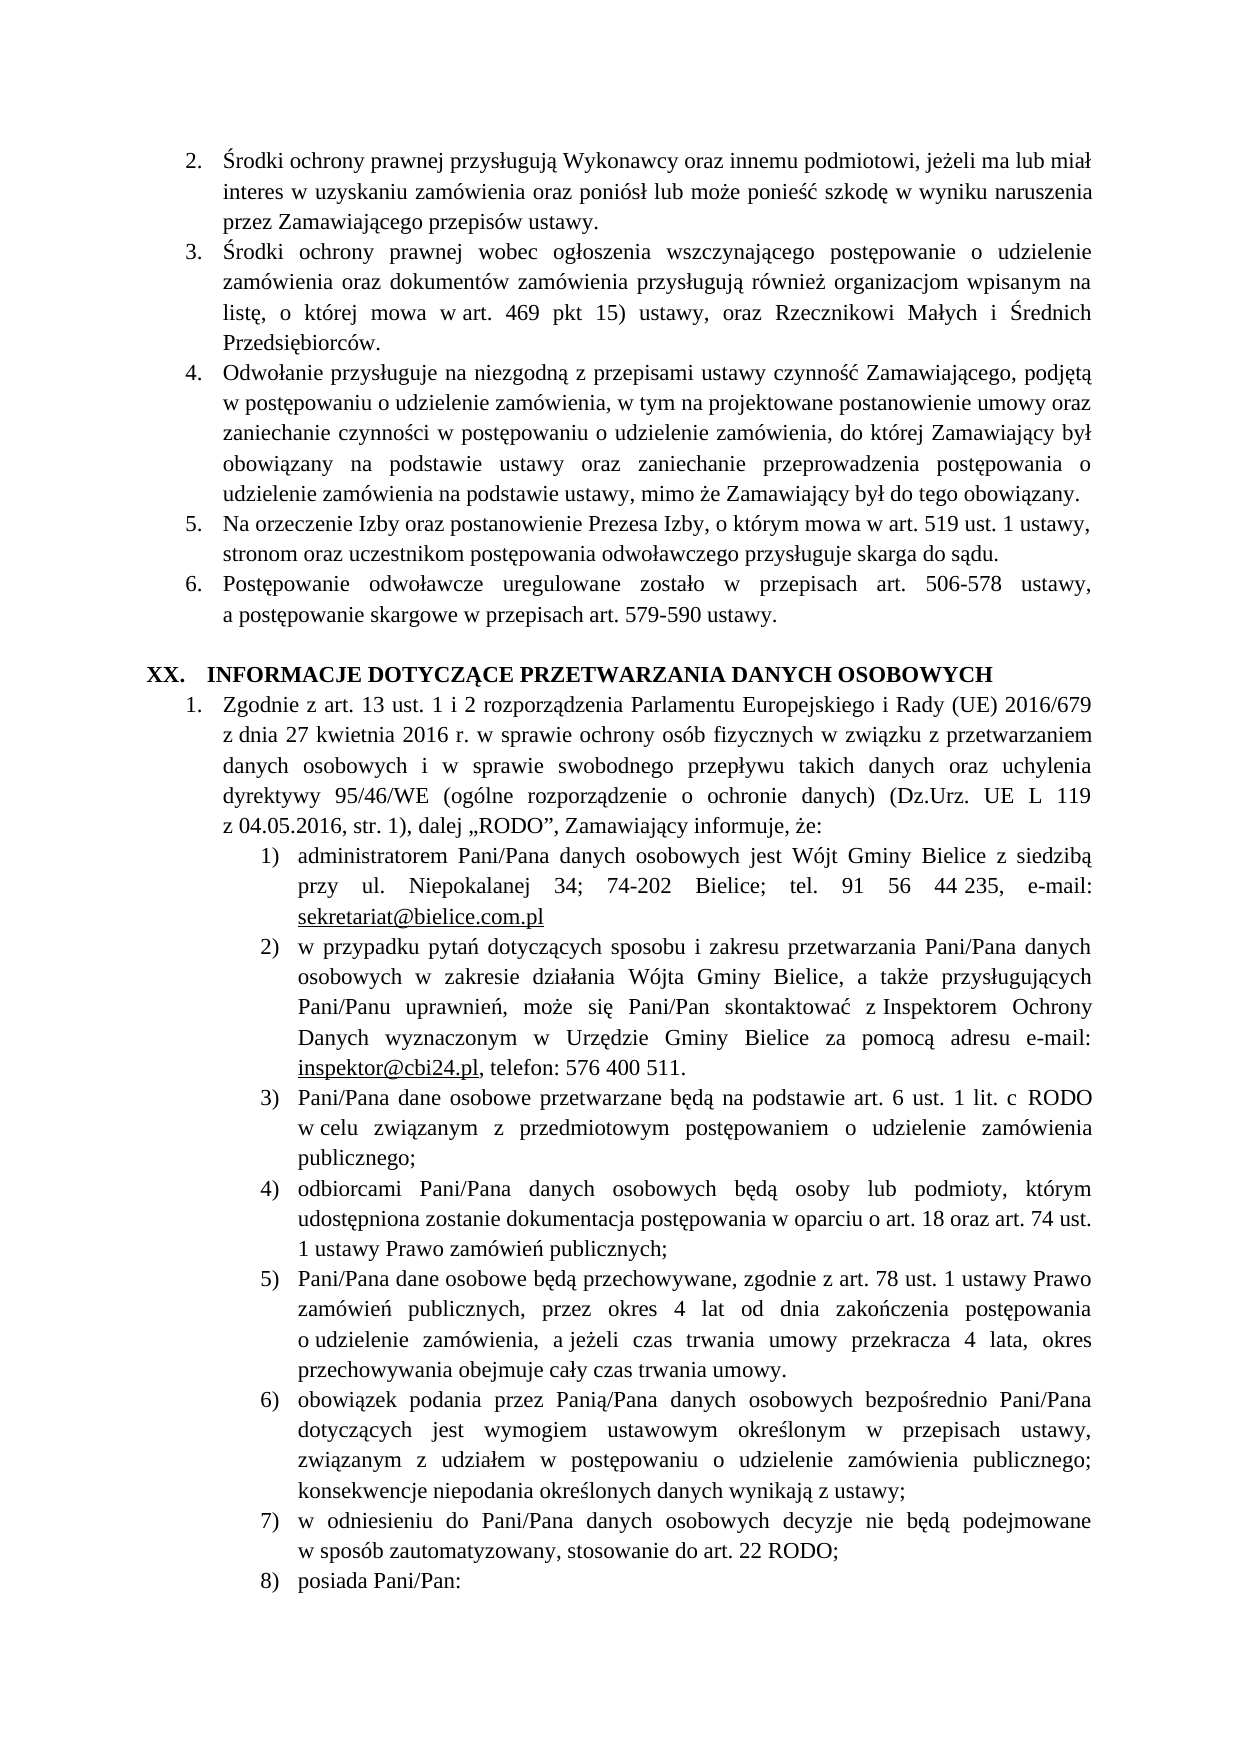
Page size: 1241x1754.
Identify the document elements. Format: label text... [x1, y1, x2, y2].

list Zgodnie z art. 13 ust. 1 i 2 rozporządzenia Parlamentu Europejskiego i Rady (UE) 2016/679 z dnia 27 kwietnia 2016 r. w sprawie ochrony osób fizycznych w związku z przetwarzaniem danych osobowych i w sprawie swobodnego przepływu takich danych oraz uchylenia dyrektywy 95/46/WE (ogólne rozporządzenie o ochronie danych) (Dz.Urz. UE L 119 z 04.05.2016, str. 1), dalej „RODO”, Zamawiający informuje, że: [185, 691, 1093, 838]
list w odniesieniu do Pani/Pana danych osobowych decyzje nie będą podejmowane w sposób zautomatyzowany, stosowanie do art. 22 RODO; [260, 1507, 1093, 1563]
list Odwołanie przysługuje na niezgodną z przepisami ustawy czynność Zamawiającego, podjętą w postępowaniu o udzielenie zamówienia, w tym na projektowane postanowienie umowy oraz zaniechanie czynności w postępowaniu o udzielenie zamówienia, do której Zamawiający był obowiązany na podstawie ustawy oraz zaniechanie przeprowadzenia postępowania o udzielenie zamówienia na podstawie ustawy, mimo że Zamawiający był do tego obowiązany. [185, 359, 1093, 506]
list Środki ochrony prawnej przysługują Wykonawcy oraz innemu podmiotowi, jeżeli ma lub miał interes w uzyskaniu zamówienia oraz poniósł lub może ponieść szkodę w wyniku naruszenia przez Zamawiającego przepisów ustawy. [185, 148, 1093, 234]
list posiada Pani/Pan: [260, 1567, 1093, 1594]
list INFORMACJE DOTYCZĄCE PRZETWARZANIA DANYCH OSOBOWYCH [185, 661, 1093, 687]
list administratorem Pani/Pana danych osobowych jest Wójt Gminy Bielice z siedzibą przy ul. Niepokalanej 34; 74-202 Bielice; tel. 91 56 44 235, e-mail: sekretariat@bielice.com.pl [260, 842, 1093, 929]
list Na orzeczenie Izby oraz postanowienie Prezesa Izby, o którym mowa w art. 519 ust. 1 ustawy, stronom oraz uczestnikom postępowania odwoławczego przysługuje skarga do sądu. [185, 510, 1093, 567]
list Postępowanie odwoławcze uregulowane zostało w przepisach art. 506-578 ustawy, a postępowanie skargowe w przepisach art. 579-590 ustawy. [185, 571, 1093, 627]
list Pani/Pana dane osobowe będą przechowywane, zgodnie z art. 78 ust. 1 ustawy Prawo zamówień publicznych, przez okres 4 lat od dnia zakończenia postępowania o udzielenie zamówienia, a jeżeli czas trwania umowy przekracza 4 lata, okres przechowywania obejmuje cały czas trwania umowy. [260, 1265, 1093, 1382]
list Środki ochrony prawnej wobec ogłoszenia wszczynającego postępowanie o udzielenie zamówienia oraz dokumentów zamówienia przysługują również organizacjom wpisanym na listę, o której mowa w art. 469 pkt 15) ustawy, oraz Rzecznikowi Małych i Średnich Przedsiębiorców. [185, 238, 1093, 355]
list w przypadku pytań dotyczących sposobu i zakresu przetwarzania Pani/Pana danych osobowych w zakresie działania Wójta Gminy Bielice, a także przysługujących Pani/Panu uprawnień, może się Pani/Pan skontaktować z Inspektorem Ochrony Danych wyznaczonym w Urzędzie Gminy Bielice za pomocą adresu e-mail: inspektor@cbi24.pl, telefon: 576 400 511. [260, 933, 1093, 1080]
list Pani/Pana dane osobowe przetwarzane będą na podstawie art. 6 ust. 1 lit. c RODO w celu związanym z przedmiotowym postępowaniem o udzielenie zamówienia publicznego; [260, 1084, 1093, 1171]
list obowiązek podania przez Panią/Pana danych osobowych bezpośrednio Pani/Pana dotyczących jest wymogiem ustawowym określonym w przepisach ustawy, związanym z udziałem w postępowaniu o udzielenie zamówienia publicznego; konsekwencje niepodania określonych danych wynikają z ustawy; [260, 1386, 1093, 1503]
list odbiorcami Pani/Pana danych osobowych będą osoby lub podmioty, którym udostępniona zostanie dokumentacja postępowania w oparciu o art. 18 oraz art. 74 ust. 1 ustawy Prawo zamówień publicznych; [260, 1175, 1093, 1261]
